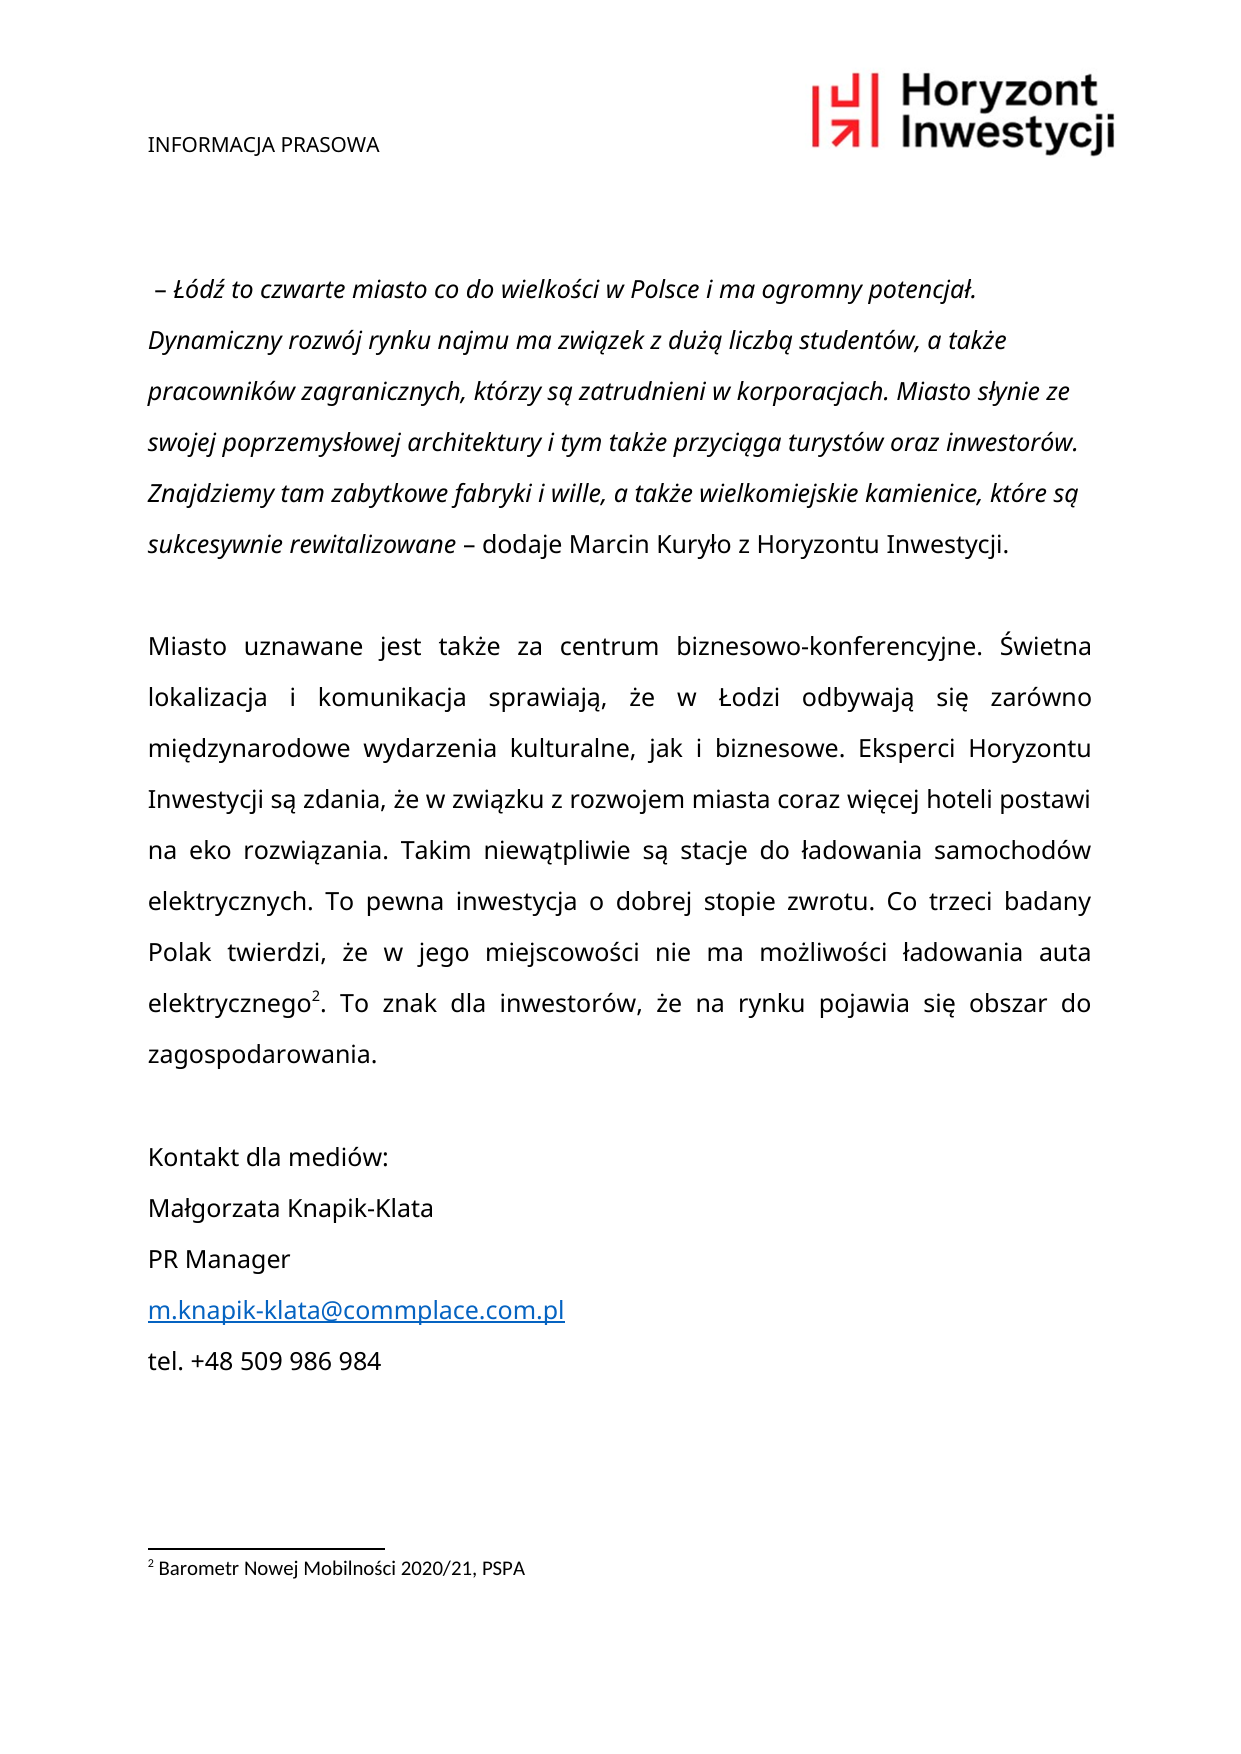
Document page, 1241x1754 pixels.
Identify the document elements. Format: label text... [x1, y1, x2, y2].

text – Łódź to czwarte miasto co do wielkości w Polsce i ma ogromny potencjał. Dynamiczny rozwój rynku najmu ma związek z dużą liczbą studentów, a także pracowników zagranicznych, którzy są zatrudnieni w korporacjach. Miasto słynie ze swojej poprzemysłowej architektury i tym także przyciąga turystów oraz inwestorów. Znajdziemy tam zabytkowe fabryki i wille, a także wielkomiejskie kamienice, które są sukcesywnie rewitalizowane – dodaje Marcin Kuryło z Horyzontu Inwestycji. [148, 272, 1093, 561]
text tel. +48 509 986 984 [148, 1343, 1093, 1377]
text PR Manager [148, 1241, 1093, 1275]
text m.knapik-klata@commplace.com.pl [148, 1292, 1093, 1326]
text Kontakt dla mediów: [148, 1139, 1093, 1173]
text Małgorzata Knapik-Klata [148, 1190, 1093, 1224]
picture [803, 51, 1132, 180]
text Miasto uznawane jest także za centrum biznesowo-konferencyjne. Świetna lokalizacja i komunikacja sprawiają, że w Łodzi odbywają się zarówno międzynarodowe wydarzenia kulturalne, jak i biznesowe. Eksperci Horyzontu Inwestycji są zdania, że w związku z rozwojem miasta coraz więcej hoteli postawi na eko rozwiązania. Takim niewątpliwie są stacje do ładowania samochodów elektrycznych. To pewna inwestycja o dobrej stopie zwrotu. Co trzeci badany Polak twierdzi, że w jego miejscowości nie ma możliwości ładowania auta elektrycznego. To znak dla inwestorów, że na rynku pojawia się obszar do zagospodarowania. [148, 629, 1093, 1071]
